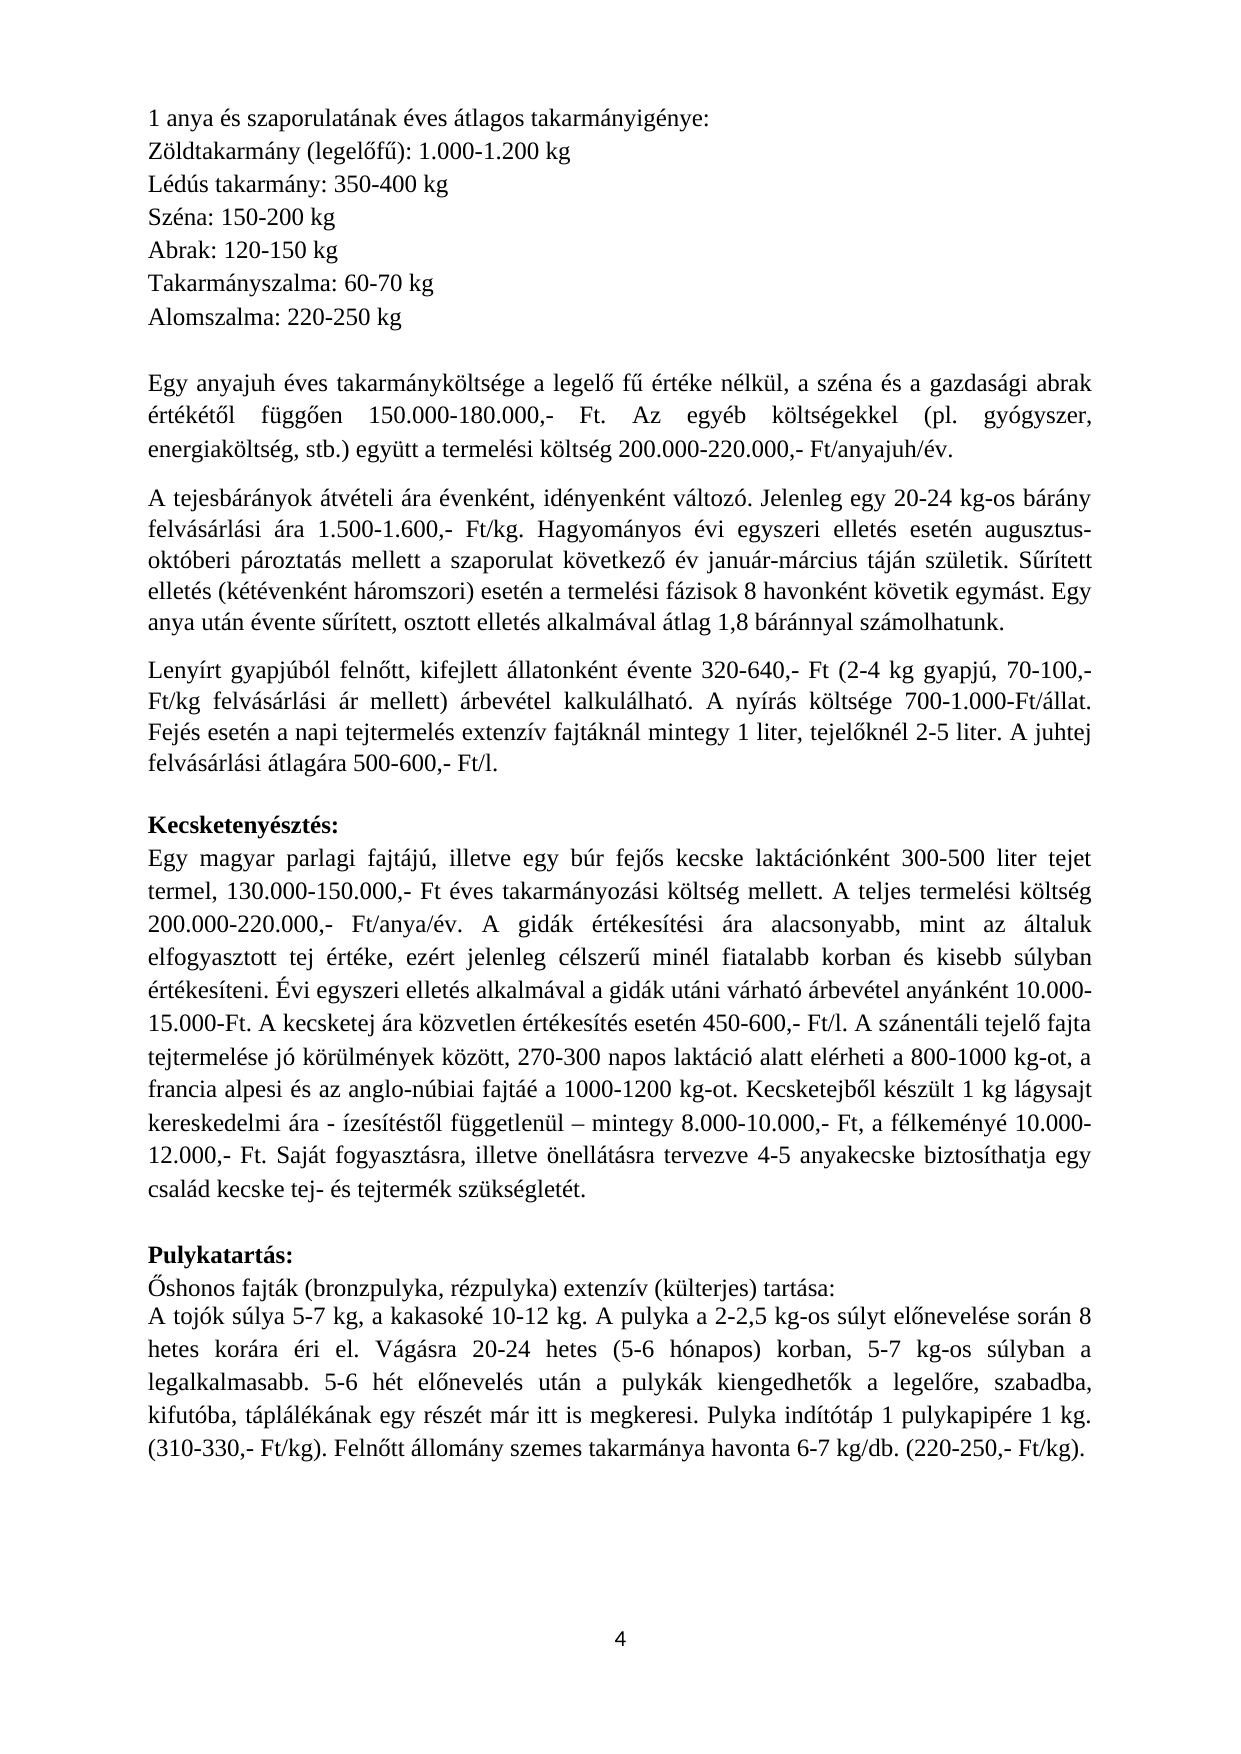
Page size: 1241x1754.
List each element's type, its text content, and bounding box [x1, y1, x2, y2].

text A tojók súlya 5-7 kg, a kakasoké 10-12 kg. A pulyka a 2-2,5 kg-os súlyt előnevelése során 8 hetes korára éri el. Vágásra 20-24 hetes (5-6 hónapos) korban, 5-7 kg-os súlyban a legalkalmasabb. 5-6 hét előnevelés után a pulykák kiengedhetők a legelőre, szabadba, kifutóba, táplálékának egy részét már itt is megkeresi. Pulyka indítótáp 1 pulykapipére 1 kg. (310-330,- Ft/kg). Felnőtt állomány szemes takarmánya havonta 6-7 kg/db. (220-250,- Ft/kg). [148, 1301, 1093, 1462]
text Egy magyar parlagi fajtájú, illetve egy búr fejős kecske laktációnként 300-500 liter tejet termel, 130.000-150.000,- Ft éves takarmányozási költség mellett. A teljes termelési költség 200.000-220.000,- Ft/anya/év. A gidák értékesítési ára alacsonyabb, mint az általuk elfogyasztott tej értéke, ezért jelenleg célszerű minél fiatalabb korban és kisebb súlyban értékesíteni. Évi egyszeri elletés alkalmával a gidák utáni várható árbevétel anyánként 10.000-15.000-Ft. A kecsketej ára közvetlen értékesítés esetén 450-600,- Ft/l. A szánentáli tejelő fajta tejtermelése jó körülmények között, 270-300 napos laktáció alatt elérheti a 800-1000 kg-ot, a francia alpesi és az anglo-núbiai fajtáé a 1000-1200 kg-ot. Kecsketejből készült 1 kg lágysajt kereskedelmi ára - ízesítéstől függetlenül – mintegy 8.000-10.000,- Ft, a félkeményé 10.000-12.000,- Ft. Saját fogyasztásra, illetve önellátásra tervezve 4-5 anyakecske biztosíthatja egy család kecske tej- és tejtermék szükségletét. [148, 843, 1093, 1202]
text 1 anya és szaporulatának éves átlagos takarmányigénye: [148, 103, 1093, 132]
text Őshonos fajták (bronzpulyka, rézpulyka) extenzív (külterjes) tartása: [148, 1273, 1093, 1301]
text Abrak: 120-150 kg [148, 236, 1093, 264]
text Kecsketenyésztés: [148, 810, 1093, 839]
text Lédús takarmány: 350-400 kg [148, 169, 1093, 198]
text Széna: 150-200 kg [148, 202, 1093, 231]
text Lenyírt gyapjúból felnőtt, kifejlett állatonként évente 320-640,- Ft (2-4 kg gyapjú, 70-100,- Ft/kg felvásárlási ár mellett) árbevétel kalkulálható. A nyírás költsége 700-1.000-Ft/állat. Fejés esetén a napi tejtermelés extenzív fajtáknál mintegy 1 liter, tejelőknél 2-5 liter. A juhtej felvásárlási átlagára 500-600,- Ft/l. [148, 655, 1093, 777]
text Pulykatartás: [148, 1240, 1093, 1268]
text Alomszalma: 220-250 kg [148, 302, 1093, 330]
text A tejesbárányok átvételi ára évenként, idényenként változó. Jelenleg egy 20-24 kg-os bárány felvásárlási ára 1.500-1.600,- Ft/kg. Hagyományos évi egyszeri elletés esetén augusztus-októberi pároztatás mellett a szaporulat következő év január-március táján születik. Sűrített elletés (kétévenként háromszori) esetén a termelési fázisok 8 havonként követik egymást. Egy anya után évente sűrített, osztott elletés alkalmával átlag 1,8 báránnyal számolhatunk. [148, 483, 1093, 636]
text Takarmányszalma: 60-70 kg [148, 268, 1093, 297]
text Egy anyajuh éves takarmányköltsége a legelő fű értéke nélkül, a széna és a gazdasági abrak értékétől függően 150.000-180.000,- Ft. Az egyéb költségekkel (pl. gyógyszer, energiaköltség, stb.) együtt a termelési költség 200.000-220.000,- Ft/anyajuh/év. [148, 368, 1093, 462]
text Zöldtakarmány (legelőfű): 1.000-1.200 kg [148, 136, 1093, 165]
